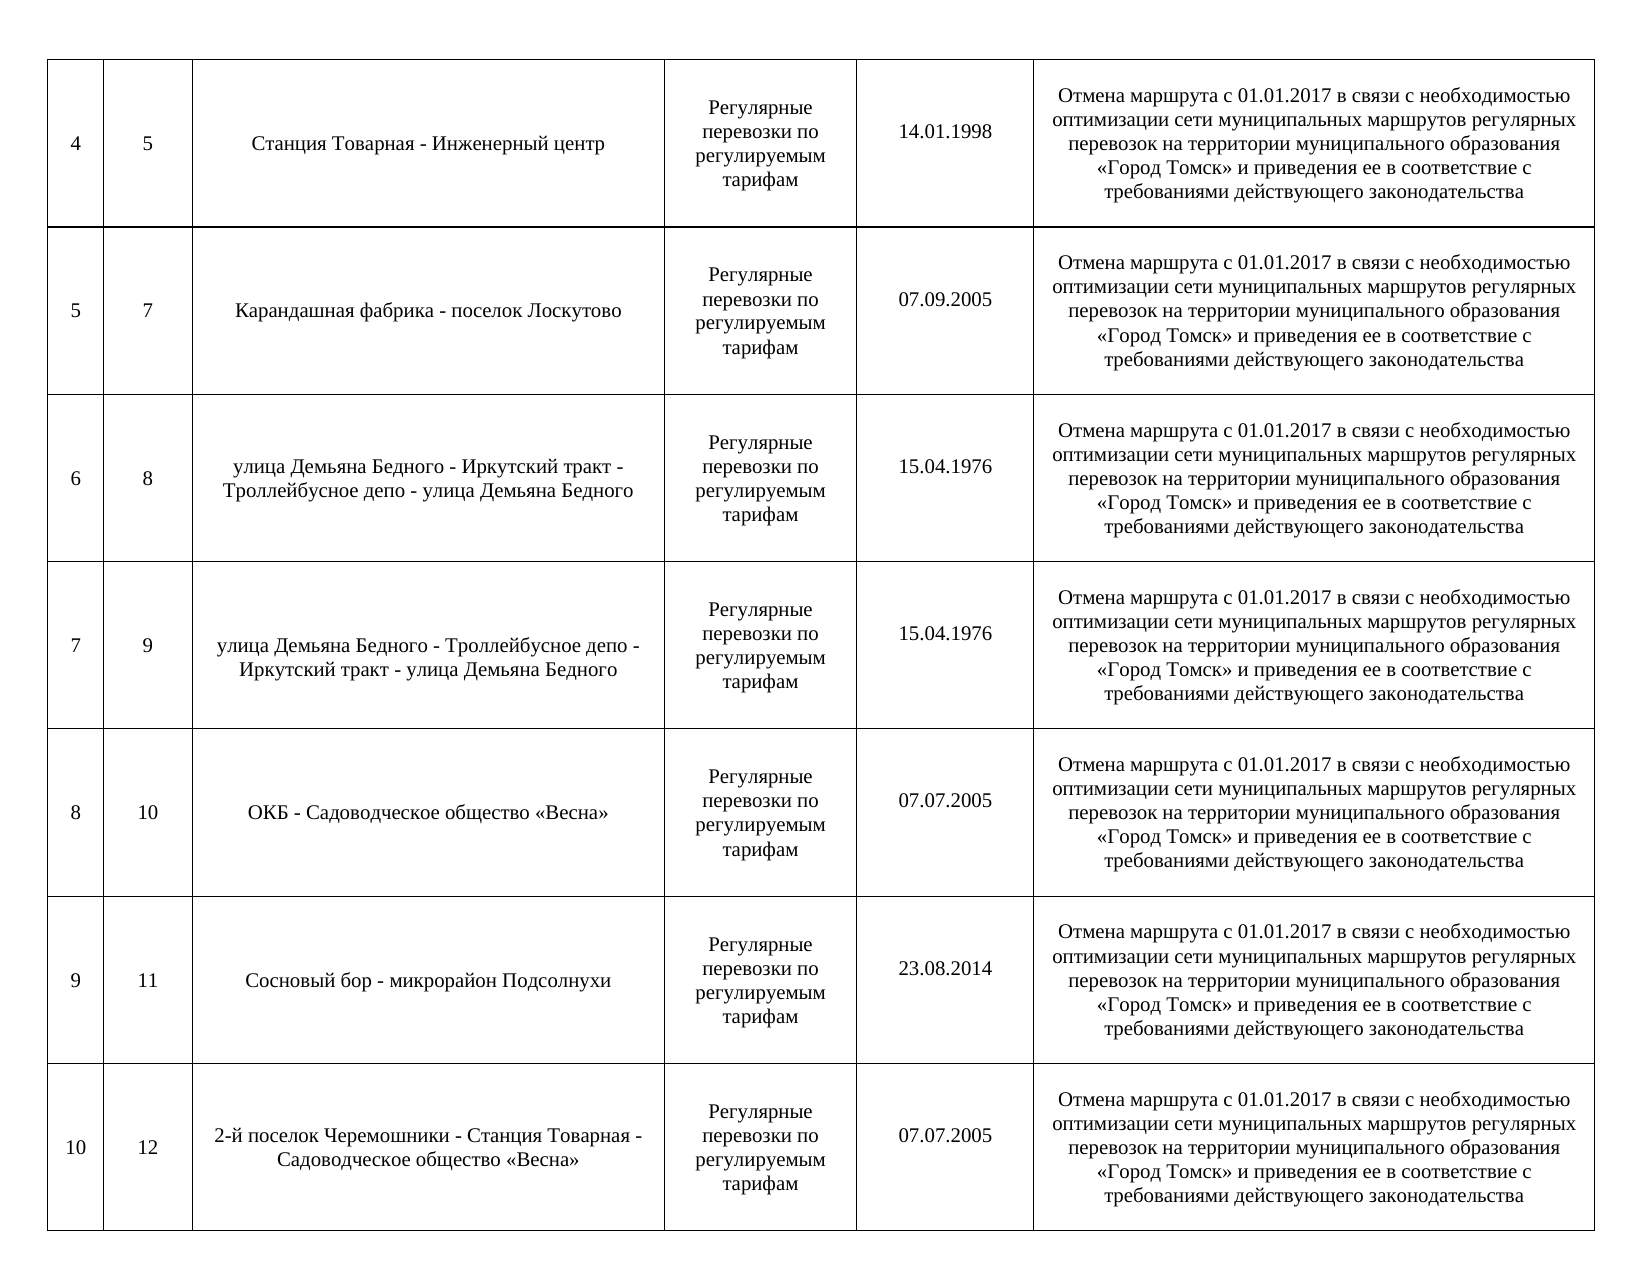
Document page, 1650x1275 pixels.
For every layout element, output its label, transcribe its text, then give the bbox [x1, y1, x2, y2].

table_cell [1034, 1064, 1594, 1230]
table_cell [1034, 60, 1594, 226]
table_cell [665, 60, 856, 226]
table_cell 8 [104, 395, 192, 561]
table_cell Регулярные перевозки по регулируемым тарифам [665, 897, 856, 1063]
table_cell 8 [48, 729, 103, 896]
table_cell Станция Товарная - Инженерный центр [193, 60, 664, 226]
table_cell улица Демьяна Бедного - Троллейбусное депо - Иркутский тракт - улица Демьяна Бедного [193, 562, 664, 728]
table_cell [665, 1064, 856, 1230]
table_cell 14.01.1998 [857, 60, 1033, 226]
table_cell 4 [48, 60, 103, 226]
table_cell 7 [104, 228, 192, 394]
table_cell ОКБ - Садоводческое общество «Весна» [193, 729, 664, 896]
table_cell Регулярные перевозки по регулируемым тарифам [665, 395, 856, 561]
table_cell 7 [48, 562, 103, 728]
table_cell 10 [104, 729, 192, 896]
table_cell Регулярные перевозки по регулируемым тарифам [665, 562, 856, 728]
table_cell 07.07.2005 [857, 1064, 1033, 1230]
table_cell 5 [48, 228, 103, 394]
table_cell 07.09.2005 [857, 228, 1033, 394]
table_cell 23.08.2014 [857, 897, 1033, 1063]
table_cell 12 [104, 1064, 192, 1230]
table_cell 9 [48, 897, 103, 1063]
table_cell 2-й поселок Черемошники - Станция Товарная - Садоводческое общество «Весна» [193, 1064, 664, 1230]
table_cell 15.04.1976 [857, 562, 1033, 728]
table_cell 15.04.1976 [857, 395, 1033, 561]
table_cell 11 [104, 897, 192, 1063]
table_cell 6 [48, 395, 103, 561]
table_cell 07.07.2005 [857, 729, 1033, 896]
table_cell 9 [104, 562, 192, 728]
table_cell Сосновый бор - микрорайон Подсолнухи [193, 897, 664, 1063]
table_cell улица Демьяна Бедного - Иркутский тракт - Троллейбусное депо - улица Демьяна Бедного [193, 395, 664, 561]
table_cell Карандашная фабрика - поселок Лоскутово [193, 228, 664, 394]
table_cell 10 [48, 1064, 103, 1230]
table_cell Регулярные перевозки по регулируемым тарифам [665, 729, 856, 896]
table_cell Регулярные перевозки по регулируемым тарифам [665, 228, 856, 394]
table_cell 5 [104, 60, 192, 226]
